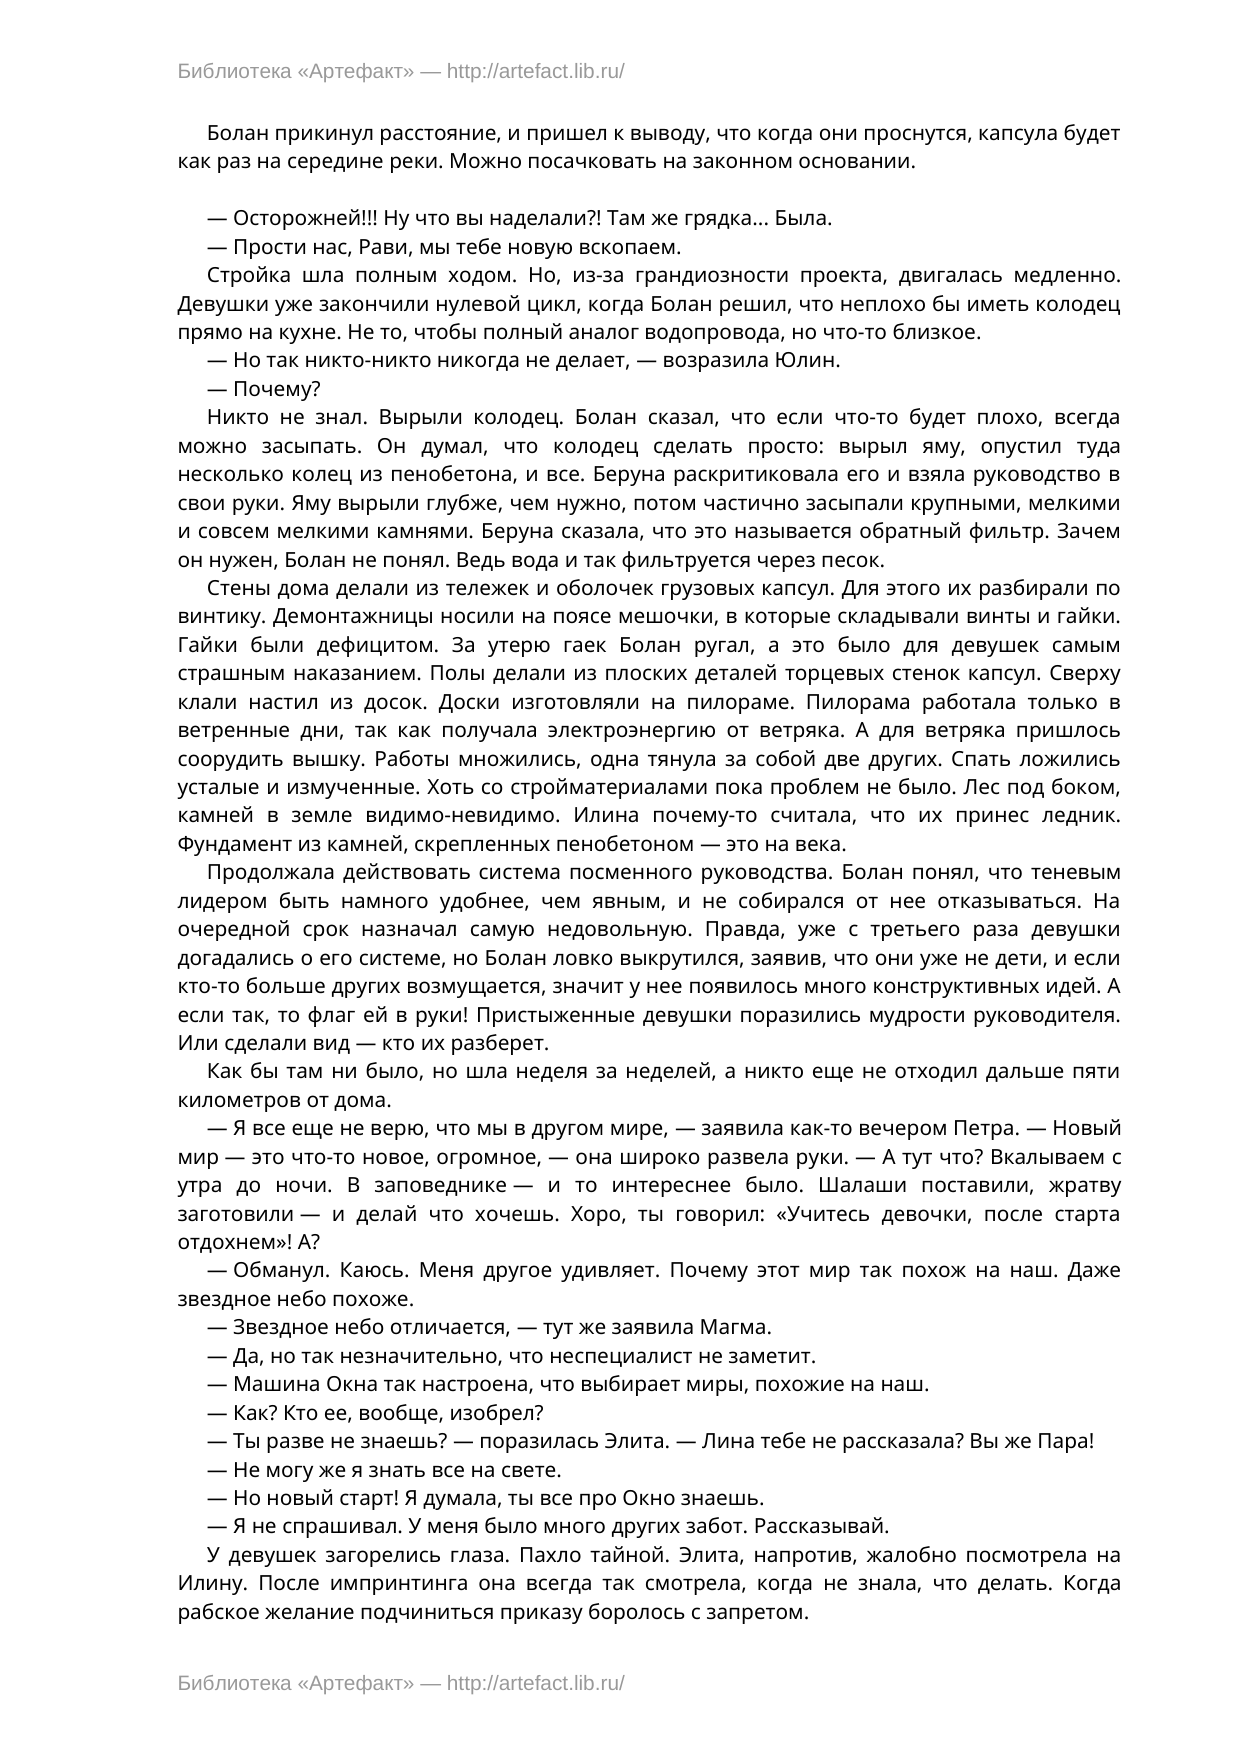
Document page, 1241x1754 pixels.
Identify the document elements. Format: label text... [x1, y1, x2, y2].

text — Но так никто-никто никогда не делает, — возразила Юлин. [177, 346, 1122, 374]
text — Как? Кто ее, вообще, изобрел? [177, 1398, 1122, 1426]
text Как бы там ни было, но шла неделя за неделей, а никто еще не отходил дальше пяти километров от дома. [177, 1057, 1122, 1113]
text — Обманул. Каюсь. Меня другое удивляет. Почему этот мир так похож на наш. Даже звездное небо похоже. [177, 1256, 1122, 1312]
text Никто не знал. Вырыли колодец. Болан сказал, что если что-то будет плохо, всегда можно засыпать. Он думал, что колодец сделать просто: вырыл яму, опустил туда несколько колец из пенобетона, и все. Беруна раскритиковала его и взяла руководство в свои руки. Яму вырыли глубже, чем нужно, потом частично засыпали крупными, мелкими и совсем мелкими камнями. Беруна сказала, что это называется обратный фильтр. Зачем он нужен, Болан не понял. Ведь вода и так фильтруется через песок. [177, 402, 1122, 573]
text — Звездное небо отличается, — тут же заявила Магма. [177, 1312, 1122, 1341]
text — Машина Окна так настроена, что выбирает миры, похожие на наш. [177, 1369, 1122, 1398]
text У девушек загорелись глаза. Пахло тайной. Элита, напротив, жалобно посмотрела на Илину. После импринтинга она всегда так смотрела, когда не знала, что делать. Когда рабское желание подчиниться приказу боролось с запретом. [177, 1540, 1122, 1625]
text — Я не спрашивал. У меня было много других забот. Рассказывай. [177, 1512, 1122, 1540]
text — Да, но так незначительно, что неспециалист не заметит. [177, 1341, 1122, 1369]
text — Ты разве не знаешь? — поразилась Элита. — Лина тебе не рассказала? Вы же Пара! [177, 1426, 1122, 1455]
text — Не могу же я знать все на свете. [177, 1455, 1122, 1483]
text — Но новый старт! Я думала, ты все про Окно знаешь. [177, 1483, 1122, 1512]
text — Осторожней!!! Ну что вы наделали?! Там же грядка... Была. [177, 203, 1122, 232]
text — Почему? [177, 374, 1122, 402]
text Продолжала действовать система посменного руководства. Болан понял, что теневым лидером быть намного удобнее, чем явным, и не собирался от нее отказываться. На очередной срок назначал самую недовольную. Правда, уже с третьего раза девушки догадались о его системе, но Болан ловко выкрутился, заявив, что они уже не дети, и если кто-то больше других возмущается, значит у нее появилось много конструктивных идей. А если так, то флаг ей в руки! Пристыженные девушки поразились мудрости руководителя. Или сделали вид — кто их разберет. [177, 857, 1122, 1057]
text — Я все еще не верю, что мы в другом мире, — заявила как-то вечером Петра. — Новый мир — это что-то новое, огромное, — она широко развела руки. — А тут что? Вкалываем с утра до ночи. В заповеднике — и то интереснее было. Шалаши поставили, жратву заготовили — и делай что хочешь. Хоро, ты говорил: «Учитесь девочки, после старта отдохнем»! А? [177, 1113, 1122, 1256]
text Стройка шла полным ходом. Но, из-за грандиозности проекта, двигалась медленно. Девушки уже закончили нулевой цикл, когда Болан решил, что неплохо бы иметь колодец прямо на кухне. Не то, чтобы полный аналог водопровода, но что-то близкое. [177, 260, 1122, 346]
text — Прости нас, Рави, мы тебе новую вскопаем. [177, 232, 1122, 260]
text Стены дома делали из тележек и оболочек грузовых капсул. Для этого их разбирали по винтику. Демонтажницы носили на поясе мешочки, в которые складывали винты и гайки. Гайки были дефицитом. За утерю гаек Болан ругал, а это было для девушек самым страшным наказанием. Полы делали из плоских деталей торцевых стенок капсул. Сверху клали настил из досок. Доски изготовляли на пилораме. Пилорама работала только в ветренные дни, так как получала электроэнергию от ветряка. А для ветряка пришлось соорудить вышку. Работы множились, одна тянула за собой две других. Спать ложились усталые и измученные. Хоть со стройматериалами пока проблем не было. Лес под боком, камней в земле видимо-невидимо. Илина почему-то считала, что их принес ледник. Фундамент из камней, скрепленных пенобетоном — это на века. [177, 573, 1122, 857]
text Болан прикинул расстояние, и пришел к выводу, что когда они проснутся, капсула будет как раз на середине реки. Можно посачковать на законном основании. [177, 118, 1122, 175]
